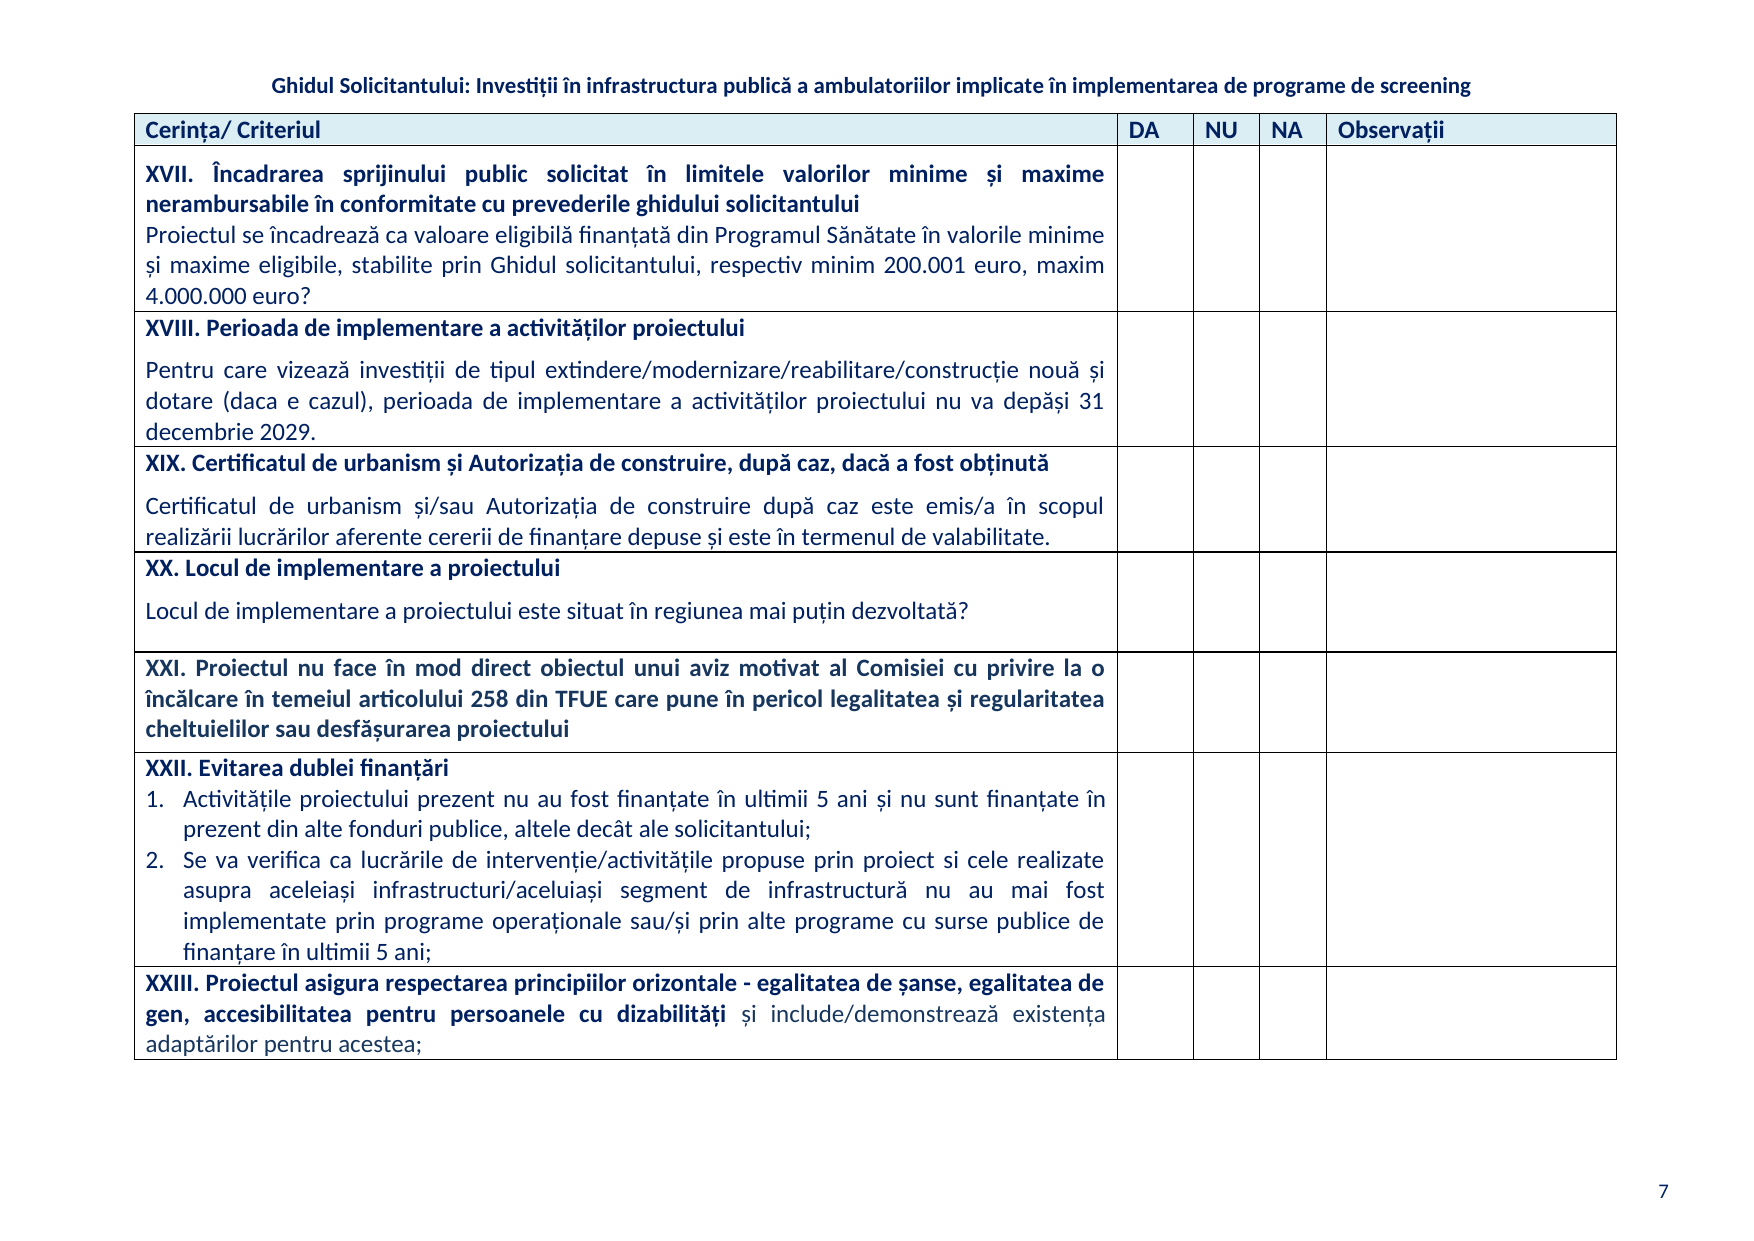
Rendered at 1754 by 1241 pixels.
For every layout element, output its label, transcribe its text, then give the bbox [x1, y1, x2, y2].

table_cell [1118, 967, 1193, 1059]
table_cell XIX. Certificatul de urbanism și Autorizația de construire, după caz, dacă a fost obținută Certificatul de urbanism și/sau Autorizația de construire după caz este emis/a în scopul realizării lucrărilor aferente cererii de finanțare depuse și este în termenul de valabilitate. [135, 447, 1117, 551]
table_cell XVII. Încadrarea sprijinului public solicitat în limitele valorilor minime și maxime nerambursabile în conformitate cu prevederile ghidului solicitantului Proiectul se încadrează ca valoare eligibilă finanțată din Programul Sănătate în valorile minime și maxime eligibile, stabilite prin Ghidul solicitantului, respectiv minim 200.001 euro, maxim 4.000.000 euro? [135, 146, 1117, 311]
table_cell [1194, 447, 1259, 551]
table_cell XXII. Evitarea dublei finanțări Activitățile proiectului prezent nu au fost finanțate în ultimii 5 ani şi nu sunt finanțate în prezent din alte fonduri publice, altele decât ale solicitantului; Se va verifica ca lucrările de intervenție/activitățile propuse prin proiect si cele realizate asupra aceleiași infrastructuri/aceluiași segment de infrastructură nu au mai fost implementate prin programe operaționale sau/și prin alte programe cu surse publice de finanțare în ultimii 5 ani; [135, 753, 1117, 966]
table_cell [1194, 753, 1259, 966]
table_cell XX. Locul de implementare a proiectului Locul de implementare a proiectului este situat în regiunea mai puțin dezvoltată? [135, 553, 1117, 651]
table_cell XXIII. Proiectul asigura respectarea principiilor orizontale - egalitatea de șanse, egalitatea de gen, accesibilitatea pentru persoanele cu dizabilități și include/demonstrează existența adaptărilor pentru acestea; [135, 967, 1117, 1059]
table_cell [1327, 312, 1616, 446]
table_cell [1327, 553, 1616, 651]
table_cell [1260, 653, 1326, 752]
table_cell [1327, 146, 1616, 311]
table_header Observații [1327, 114, 1616, 144]
table_cell [1260, 447, 1326, 551]
table_cell [1194, 653, 1259, 752]
table_cell [1260, 312, 1326, 446]
table_cell [1327, 653, 1616, 752]
table_cell [1260, 753, 1326, 966]
table_cell [1118, 553, 1193, 651]
table_cell XVIII. Perioada de implementare a activităților proiectului Pentru care vizează investiții de tipul extindere/modernizare/reabilitare/construcție nouă și dotare (daca e cazul), perioada de implementare a activităților proiectului nu va depăși 31 decembrie 2029. [135, 312, 1117, 446]
table_cell [1194, 967, 1259, 1059]
table_header NU [1194, 114, 1259, 144]
table_cell [1327, 753, 1616, 966]
table_cell [1194, 146, 1259, 311]
table_cell [1194, 312, 1259, 446]
table_header Cerința/ Criteriul [135, 114, 1117, 144]
table_cell [1194, 553, 1259, 651]
table_cell [1327, 967, 1616, 1059]
table_cell [1118, 146, 1193, 311]
table_cell [1327, 447, 1616, 551]
table_header DA [1118, 114, 1193, 144]
table_cell [1260, 553, 1326, 651]
table_cell [1118, 653, 1193, 752]
table_cell [1118, 753, 1193, 966]
table_cell [1118, 447, 1193, 551]
table_cell [1260, 967, 1326, 1059]
table_cell XXI. Proiectul nu face în mod direct obiectul unui aviz motivat al Comisiei cu privire la o încălcare în temeiul articolului 258 din TFUE care pune în pericol legalitatea și regularitatea cheltuielilor sau desfășurarea proiectului [135, 653, 1117, 752]
table_header NA [1260, 114, 1326, 144]
table_cell [1260, 146, 1326, 311]
table_cell [1118, 312, 1193, 446]
